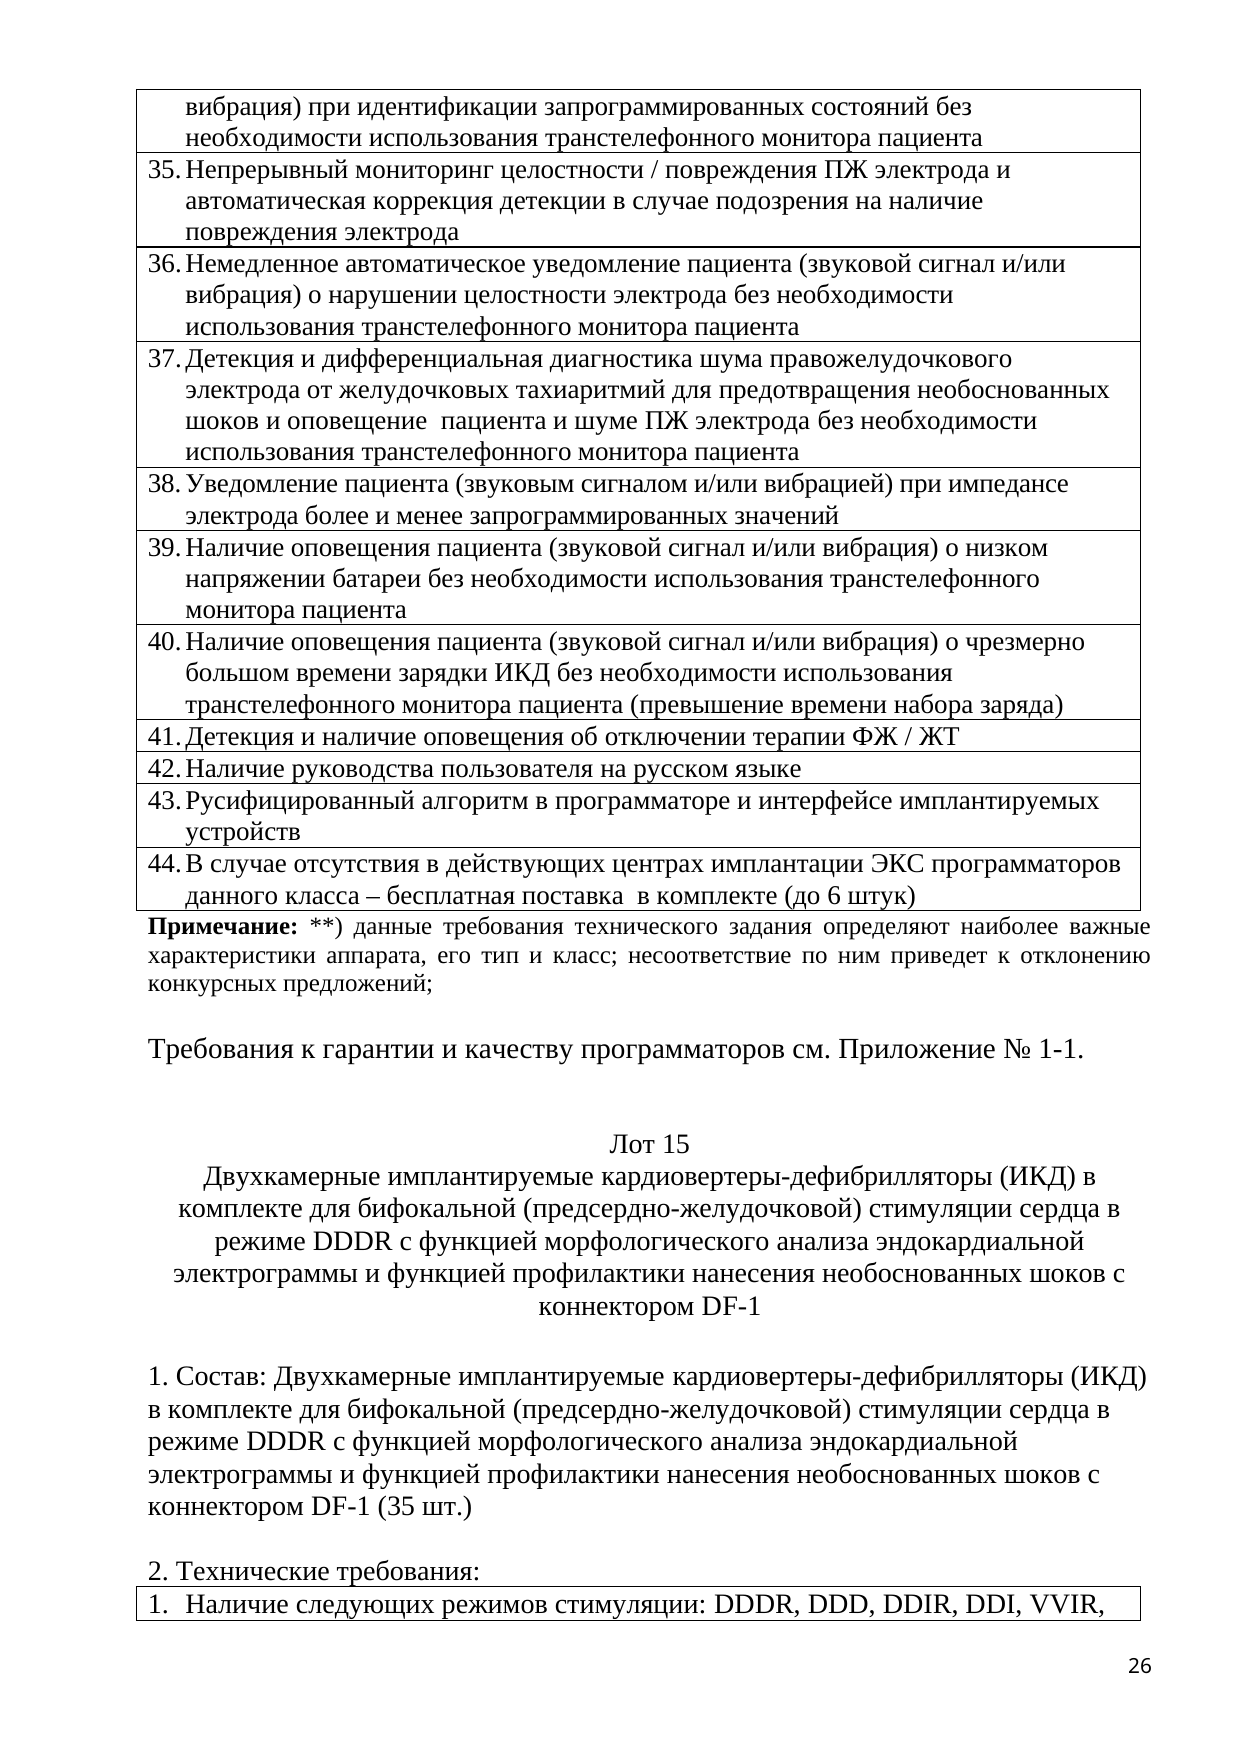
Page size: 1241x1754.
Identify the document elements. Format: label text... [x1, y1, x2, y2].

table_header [137, 1587, 1140, 1620]
table_cell Уведомление пациента (звуковым сигналом и/или вибрацией) при импедансе электрода более и менее запрограммированных значений [137, 468, 1140, 530]
table_cell Детекция и наличие оповещения об отключении терапии ФЖ / ЖТ [137, 720, 1140, 751]
subtitle Двухкамерные имплантируемые кардиовертеры-дефибрилляторы (ИКД) в комплекте для бифокальной (предсердно-желудочковой) стимуляции сердца в режиме DDDR с функцией морфологического анализа эндокардиальной электрограммы и функцией профилактики нанесения необоснованных шоков с коннектором DF-1 [148, 1159, 1152, 1321]
text Примечание: **) данные требования технического задания определяют наиболее важные характеристики аппарата, его тип и класс; несоответствие по ним приведет к отклонению конкурсных предложений; [148, 911, 1152, 997]
table_cell Детекция и дифференциальная диагностика шума правожелудочкового электрода от желудочковых тахиаритмий для предотвращения необоснованных шоков и оповещение пациента и шуме ПЖ электрода без необходимости использования транстелефонного монитора пациента [137, 342, 1140, 467]
table_cell Русифицированный алгоритм в программаторе и интерфейсе имплантируемых устройств [137, 784, 1140, 847]
text 1. Состав: Двухкамерные имплантируемые кардиовертеры-дефибрилляторы (ИКД) в комплекте для бифокальной (предсердно-желудочковой) стимуляции сердца в режиме DDDR с функцией морфологического анализа эндокардиальной электрограммы и функцией профилактики нанесения необоснованных шоков с коннектором DF-1 (35 шт.) [148, 1359, 1152, 1521]
table_cell В случае отсутствия в действующих центрах имплантации ЭКС программаторов данного класса – бесплатная поставка в комплекте (до 6 штук) [137, 848, 1140, 910]
subtitle Лот 15 [148, 1127, 1152, 1159]
table_cell Немедленное автоматическое уведомление пациента (звуковой сигнал и/или вибрация) о нарушении целостности электрода без необходимости использования транстелефонного монитора пациента [137, 248, 1140, 341]
table_cell Непрерывный мониторинг целостности / повреждения ПЖ электрода и автоматическая коррекция детекции в случае подозрения на наличие повреждения электрода [137, 153, 1140, 246]
table_cell Наличие оповещения пациента (звуковой сигнал и/или вибрация) о низком напряжении батареи без необходимости использования транстелефонного монитора пациента [137, 531, 1140, 624]
table_cell Наличие оповещения пациента (звуковой сигнал и/или вибрация) о чрезмерно большом времени зарядки ИКД без необходимости использования транстелефонного монитора пациента (превышение времени набора заряда) [137, 625, 1140, 719]
text Требования к гарантии и качеству программаторов см. Приложение № 1-1. [148, 1031, 1152, 1064]
table_cell Наличие руководства пользователя на русском языке [137, 752, 1140, 783]
text 2. Технические требования: [148, 1554, 1152, 1586]
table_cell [137, 90, 1140, 152]
